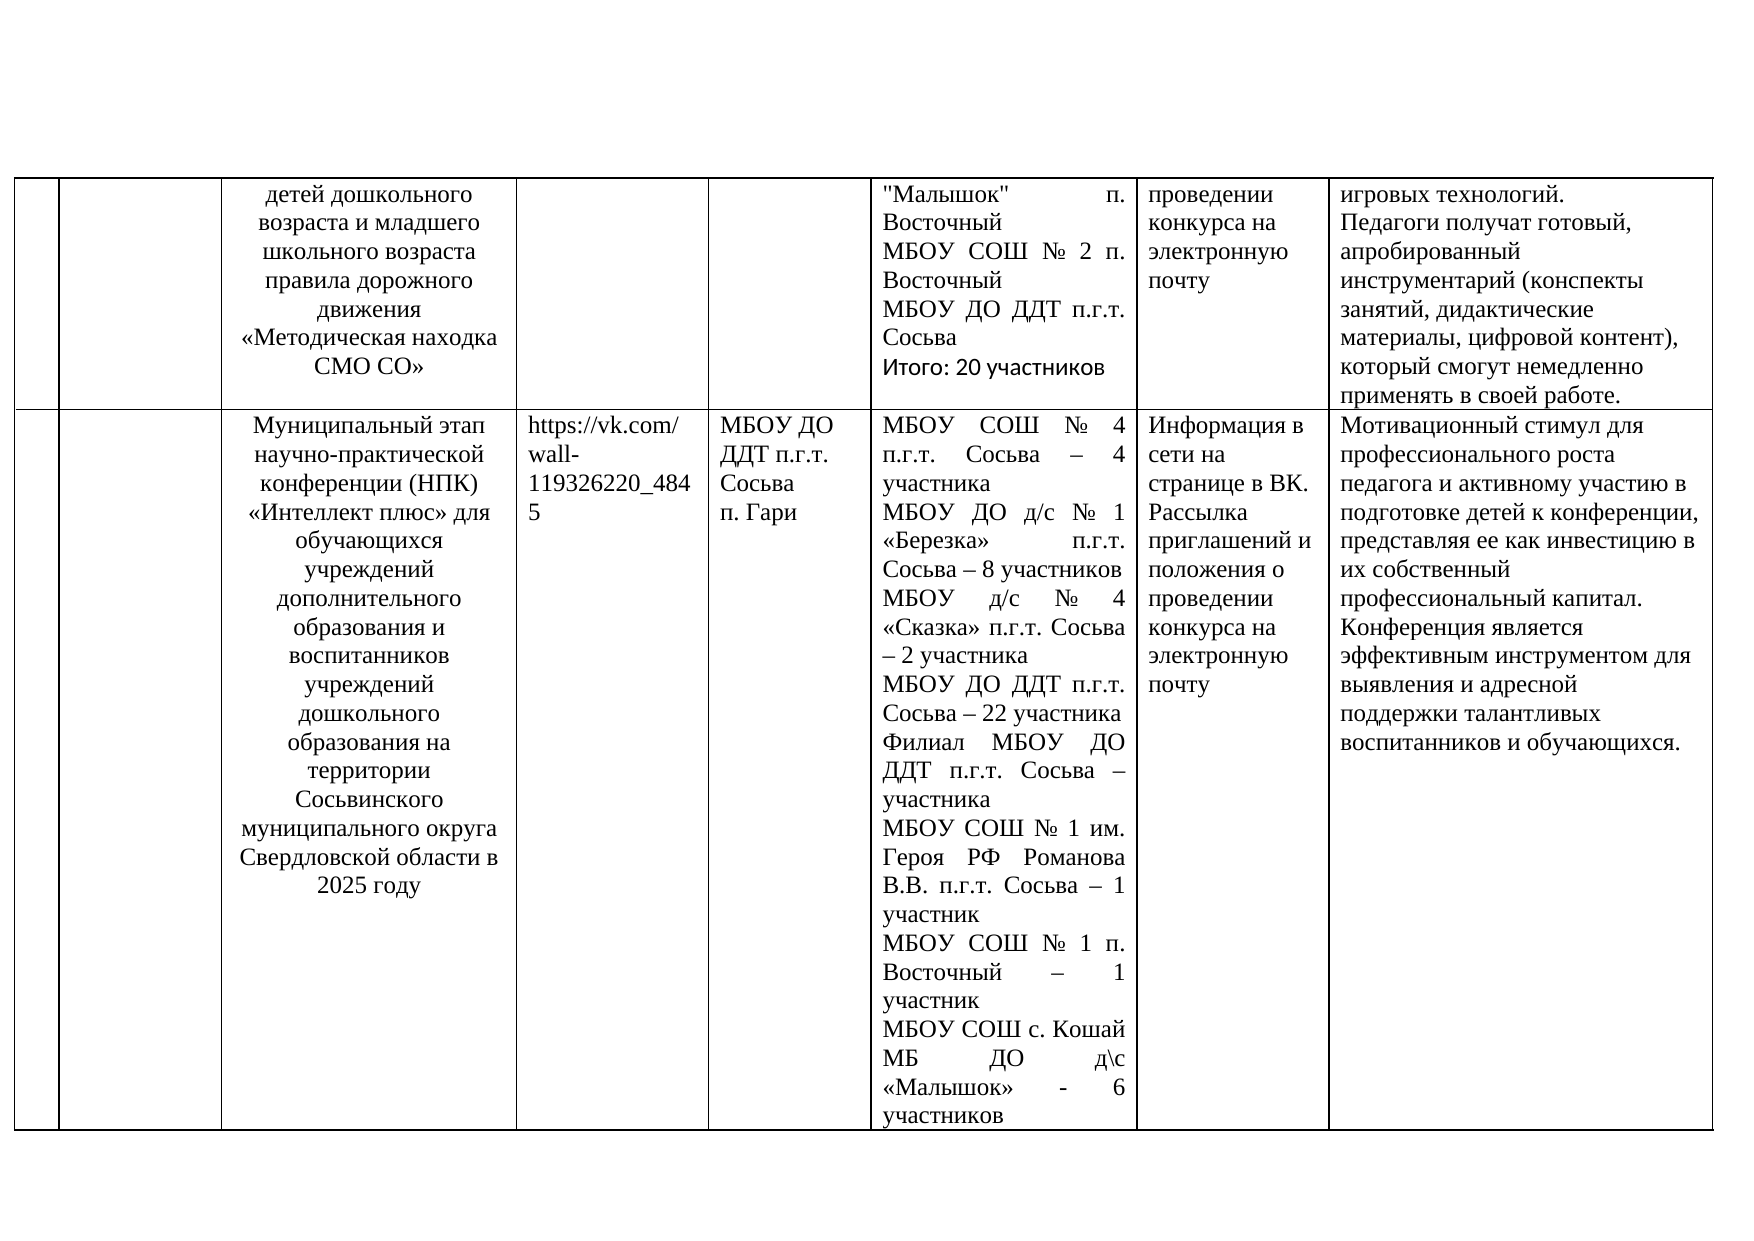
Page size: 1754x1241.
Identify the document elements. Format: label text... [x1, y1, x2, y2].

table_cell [872, 410, 1136, 1129]
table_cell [517, 410, 708, 1129]
table_cell [60, 410, 221, 1129]
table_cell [222, 410, 516, 1129]
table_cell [222, 179, 516, 409]
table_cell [1330, 410, 1712, 1129]
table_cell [709, 410, 870, 1129]
table_cell [15, 410, 58, 1129]
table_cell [1138, 410, 1328, 1129]
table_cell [517, 179, 708, 409]
table_cell [60, 179, 221, 409]
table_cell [1138, 179, 1328, 409]
table_cell [15, 179, 58, 409]
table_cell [709, 179, 870, 409]
